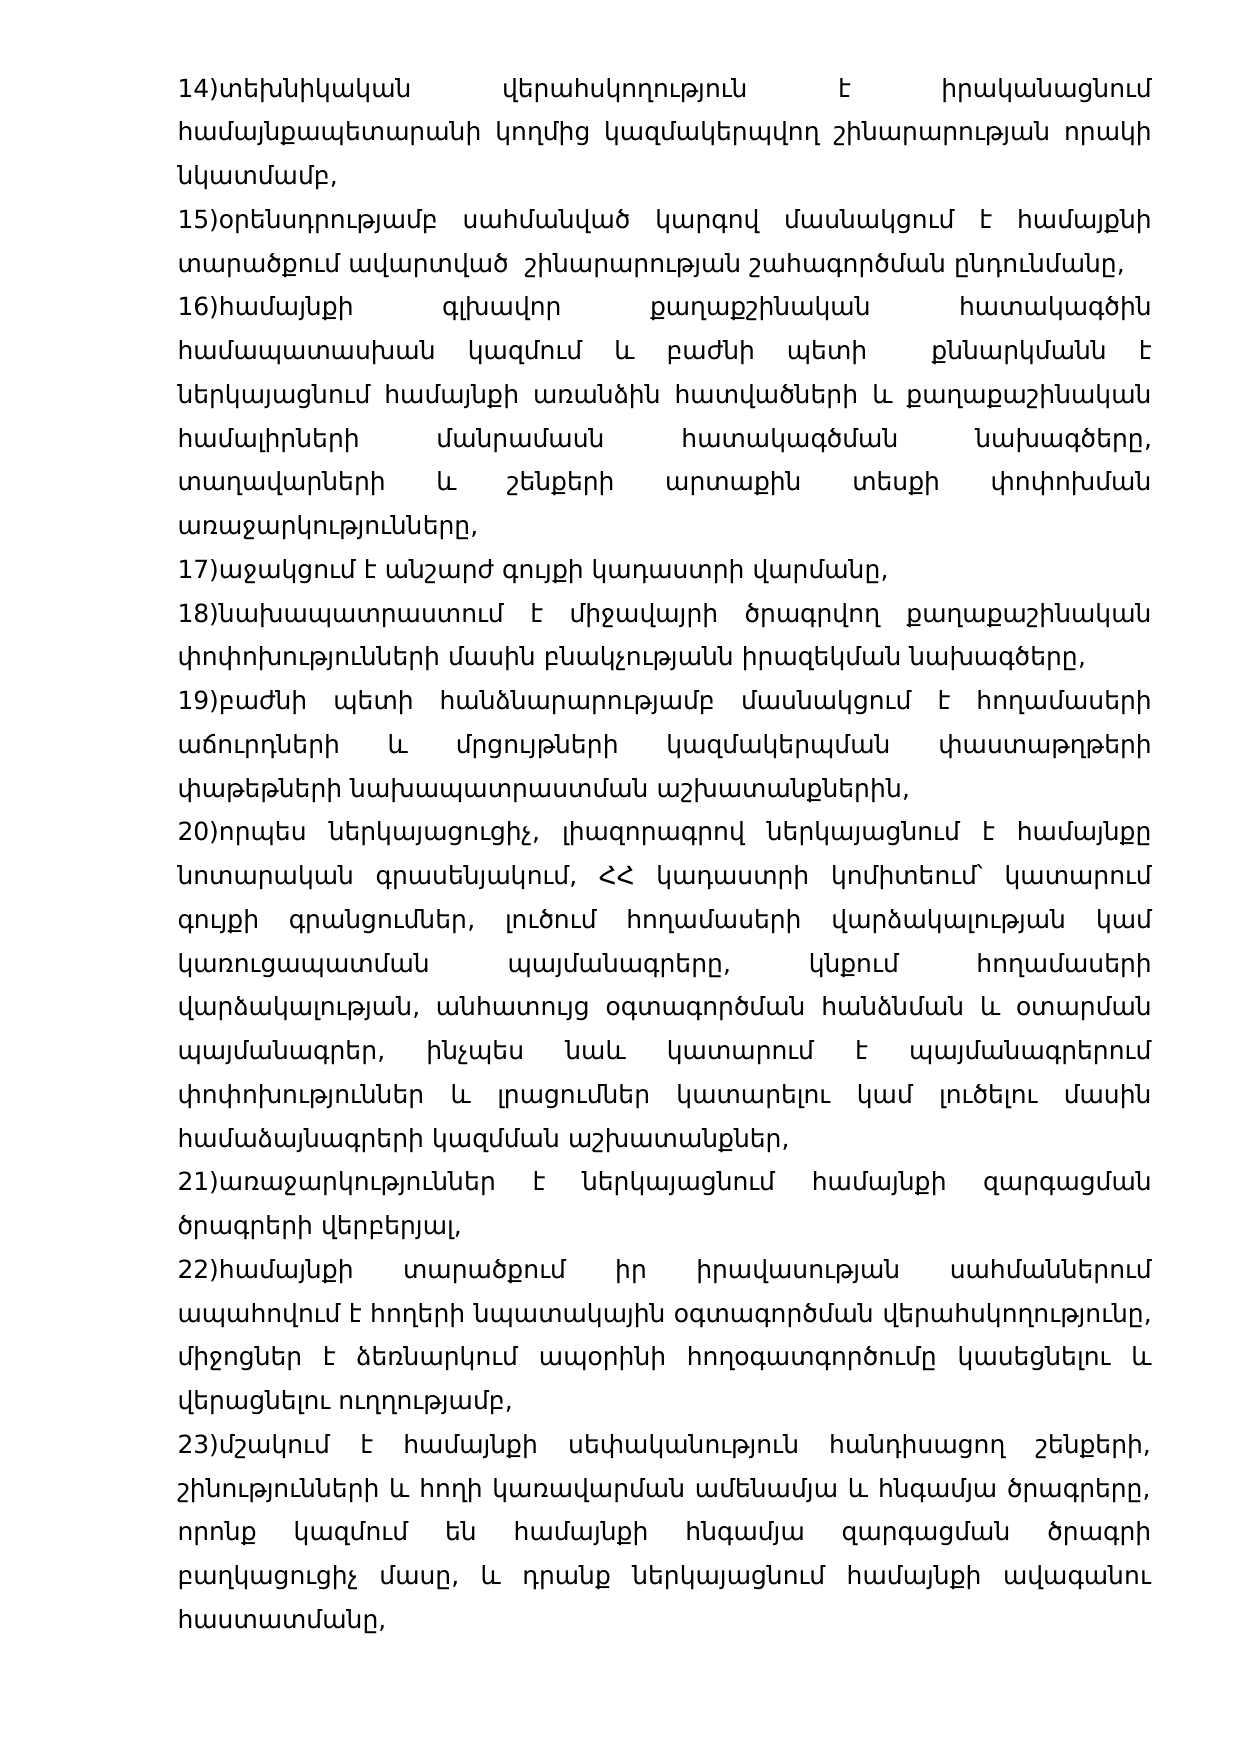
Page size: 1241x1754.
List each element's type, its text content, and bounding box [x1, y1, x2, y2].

text 16)համայնքի գլխավոր քաղաքշինական հատակագծին համապատասխան կազմում և բաժնի պետի քննարկմանն է ներկայացնում համայնքի առանձին հատվածների և քաղաքաշինական համալիրների մանրամասն հատակագծման նախագծերը, տաղավարների և շենքերի արտաքին տեսքի փոփոխման առաջարկությունները, [177, 293, 1152, 541]
text 23)մշակում է համայնքի սեփականություն հանդիսացող շենքերի, շինությունների և հողի կառավարման ամենամյա և հնգամյա ծրագրերը, որոնք կազմում են համայնքի հնգամյա զարգացման ծրագրի բաղկացուցիչ մասը, և դրանք ներկայացնում համայնքի ավագանու հաստատմանը, [177, 1430, 1152, 1634]
text 19)բաժնի պետի հանձնարարությամբ մասնակցում է հողամասերի աճուրդների և մրցույթների կազմակերպման փաստաթղթերի փաթեթների նախապատրաստման աշխատանքներին, [177, 686, 1152, 803]
text 14)տեխնիկական վերահսկողություն է իրականացնում համայնքապետարանի կողմից կազմակերպվող շինարարության որակի նկատմամբ, [177, 74, 1152, 191]
text 21)առաջարկություններ է ներկայացնում համայնքի զարգացման ծրագրերի վերբերյալ, [177, 1168, 1152, 1241]
text 18)նախապատրաստում է միջավայրի ծրագրվող քաղաքաշինական փոփոխությունների մասին բնակչությանն իրազեկման նախագծերը, [177, 599, 1152, 672]
text 22)համայնքի տարածքում իր իրավասության սահմաններում ապահովում է հողերի նպատակային օգտագործման վերահսկողությունը, միջոցներ է ձեռնարկում ապօրինի հողօգատգործումը կասեցնելու և վերացնելու ուղղությամբ, [177, 1255, 1152, 1416]
text 20)որպես ներկայացուցիչ, լիազորագրով ներկայացնում է համայնքը նոտարական գրասենյակում, ՀՀ կադաստրի կոմիտեում՝ կատարում գույքի գրանցումներ, լուծում հողամասերի վարձակալության կամ կառուցապատման պայմանագրերը, կնքում հողամասերի վարձակալության, անհատույց օգտագործման հանձնման և օտարման պայմանագրեր, ինչպես նաև կատարում է պայմանագրերում փոփոխություններ և լրացումներ կատարելու կամ լուծելու մասին համաձայնագրերի կազմման աշխատանքներ, [177, 818, 1152, 1153]
text 17)աջակցում է անշարժ գույքի կադաստրի վարմանը, [177, 555, 1152, 584]
text 15)օրենսդրությամբ սահմանված կարգով մասնակցում է համայքնի տարածքում ավարտված շինարարության շահագործման ընդունմանը, [177, 205, 1152, 278]
